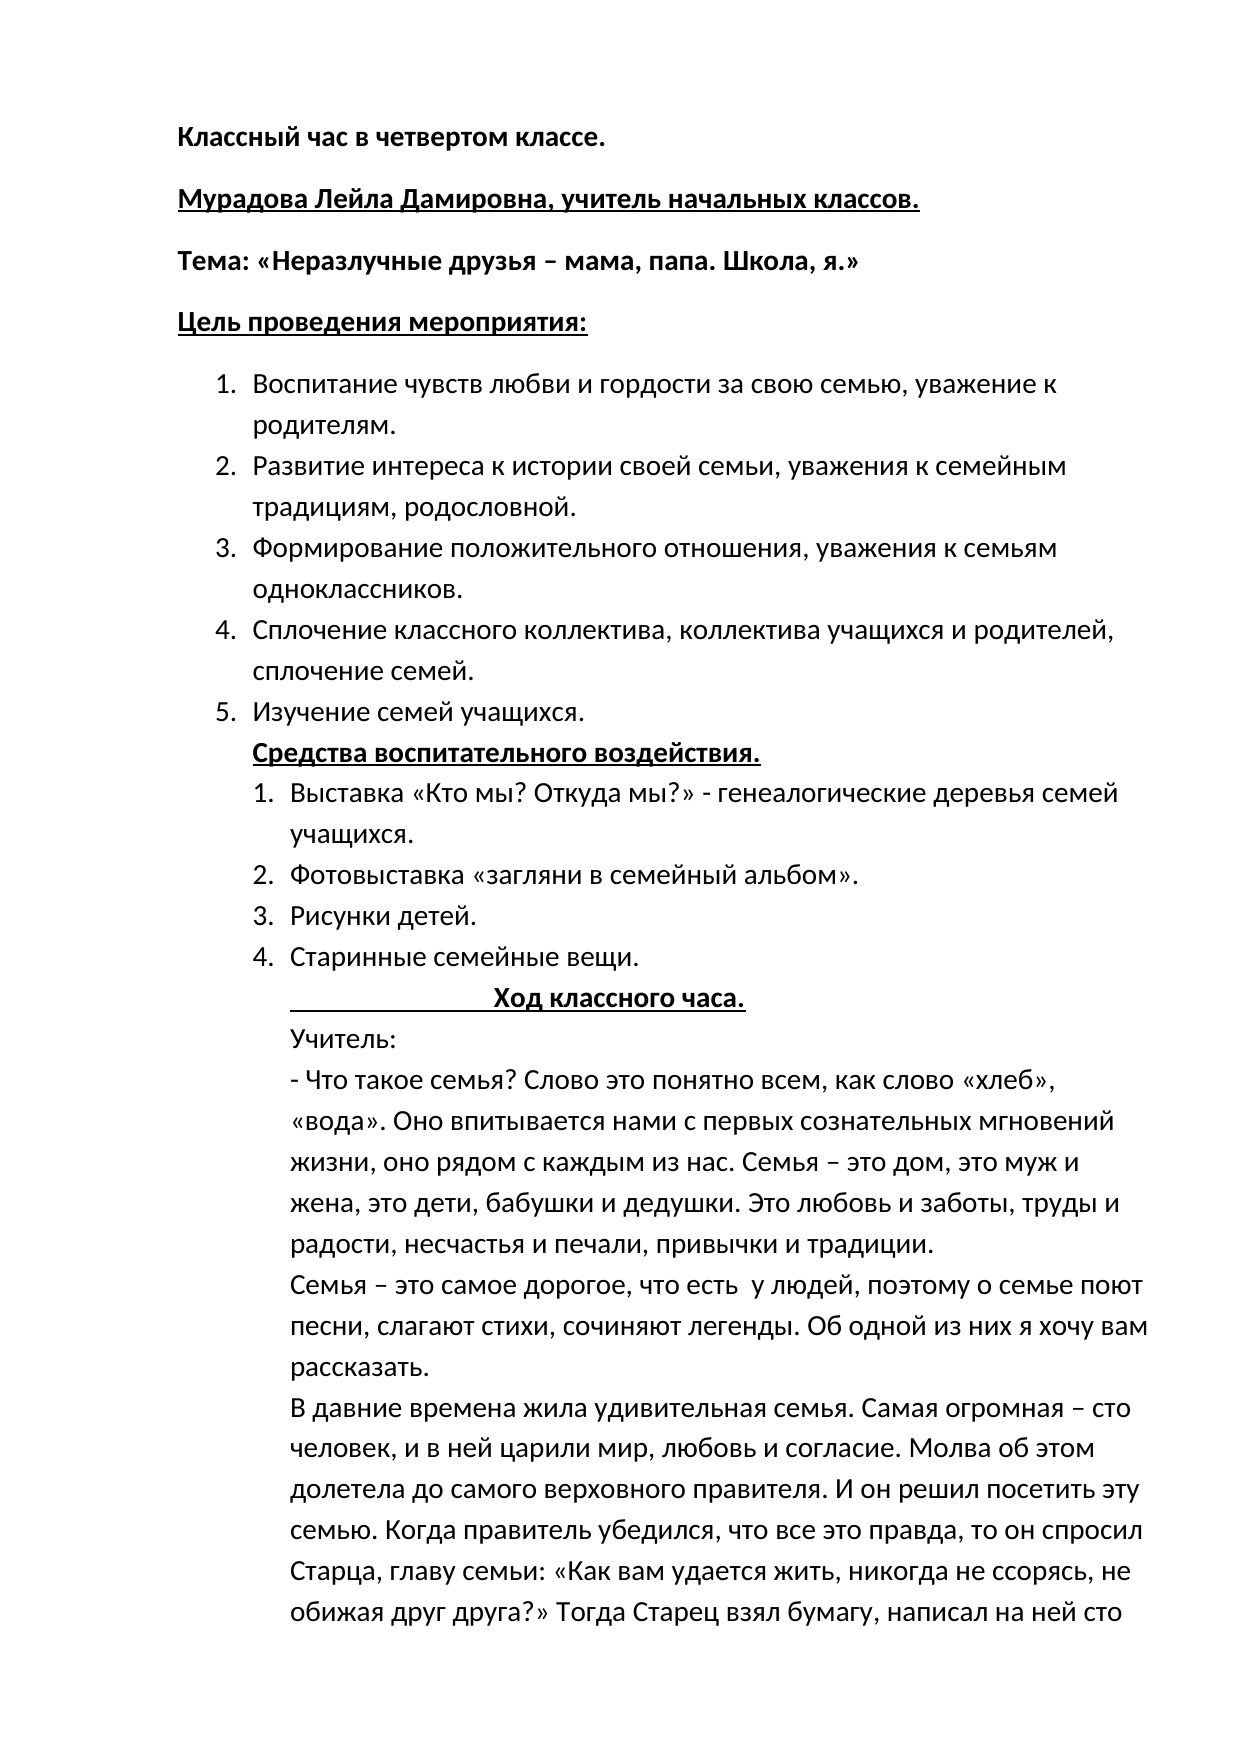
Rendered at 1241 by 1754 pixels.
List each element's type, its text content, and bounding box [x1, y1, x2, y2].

list Учитель: [290, 1020, 1152, 1056]
list Ход классного часа. [290, 979, 1152, 1015]
list Выставка «Кто мы? Откуда мы?» - генеалогические деревья семей учащихся. [252, 774, 1152, 851]
list Воспитание чувств любви и гордости за свою семью, уважение к родителям. [215, 365, 1152, 442]
list Сплочение классного коллектива, коллектива учащихся и родителей, сплочение семей. [215, 611, 1152, 687]
list Формирование положительного отношения, уважения к семьям одноклассников. [215, 529, 1152, 606]
list Развитие интереса к истории своей семьи, уважения к семейным традициям, родословной. [215, 447, 1152, 524]
text Тема: «Неразлучные друзья – мама, папа. Школа, я.» [177, 242, 1152, 277]
list Фотовыставка «загляни в семейный альбом». [252, 856, 1152, 892]
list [290, 1389, 1152, 1629]
list - Что такое семья? Слово это понятно всем, как слово «хлеб», «вода». Оно впитывается нами с первых сознательных мгновений жизни, оно рядом с каждым из нас. Семья – это дом, это муж и жена, это дети, бабушки и дедушки. Это любовь и заботы, труды и радости, несчастья и печали, привычки и традиции. [290, 1061, 1152, 1261]
list Семья – это самое дорогое, что есть у людей, поэтому о семье поют песни, слагают стихи, сочиняют легенды. Об одной из них я хочу вам рассказать. [290, 1266, 1152, 1383]
list Рисунки детей. [252, 897, 1152, 933]
text Классный час в четвертом классе. [177, 118, 1152, 154]
text Мурадова Лейла Дамировна, учитель начальных классов. [177, 180, 1152, 216]
list Средства воспитательного воздействия. [252, 734, 1152, 769]
text Цель проведения мероприятия: [177, 303, 1152, 339]
list Старинные семейные вещи. [252, 938, 1152, 974]
list Изучение семей учащихся. [215, 693, 1152, 728]
